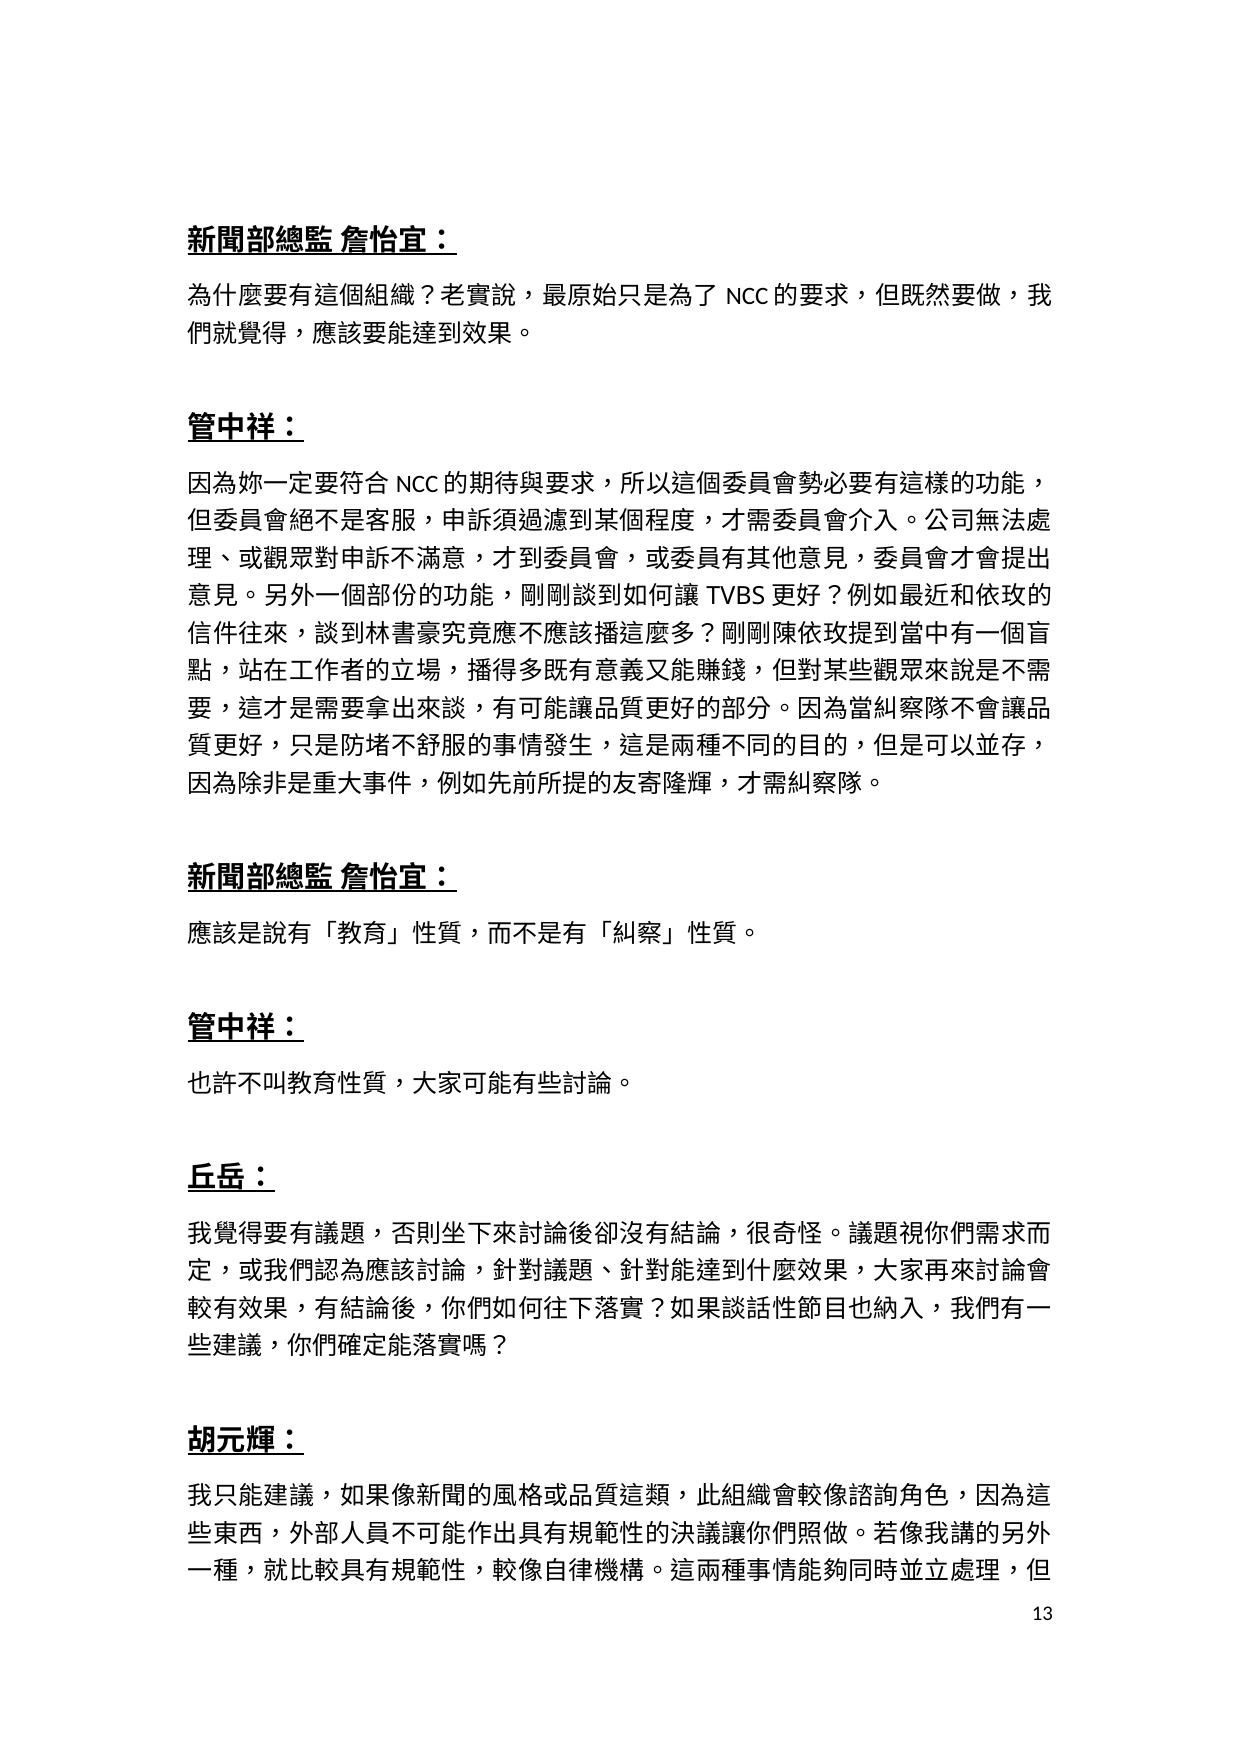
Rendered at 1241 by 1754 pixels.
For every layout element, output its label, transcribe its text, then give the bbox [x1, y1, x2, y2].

text 因為妳一定要符合NCC的期待與要求，所以這個委員會勢必要有這樣的功能，但委員會絕不是客服，申訴須過濾到某個程度，才需委員會介入。公司無法處理、或觀眾對申訴不滿意，才到委員會，或委員有其他意見，委員會才會提出意見。另外一個部份的功能，剛剛談到如何讓TVBS更好？例如最近和依玫的信件往來，談到林書豪究竟應不應該播這麼多？剛剛陳依玫提到當中有一個盲點，站在工作者的立場，播得多既有意義又能賺錢，但對某些觀眾來說是不需要，這才是需要拿出來談，有可能讓品質更好的部分。因為當糾察隊不會讓品質更好，只是防堵不舒服的事情發生，這是兩種不同的目的，但是可以並存，因為除非是重大事件，例如先前所提的友寄隆輝，才需糾察隊。 [187, 462, 1053, 800]
text 管中祥： [187, 987, 1053, 1062]
text 應該是說有「教育」性質，而不是有「糾察」性質。 [187, 912, 1053, 950]
text 丘岳： [187, 1137, 1053, 1212]
text 我覺得要有議題，否則坐下來討論後卻沒有結論，很奇怪。議題視你們需求而定，或我們認為應該討論，針對議題、針對能達到什麼效果，大家再來討論會較有效果，有結論後，你們如何往下落實？如果談話性節目也納入，我們有一些建議，你們確定能落實嗎？ [187, 1212, 1053, 1362]
text 新聞部總監 詹怡宜： [187, 837, 1053, 912]
text 為什麼要有這個組織？老實說，最原始只是為了NCC的要求，但既然要做，我們就覺得，應該要能達到效果。 [187, 275, 1053, 350]
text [187, 1475, 1053, 1587]
text 新聞部總監 詹怡宜： [187, 200, 1053, 275]
text 胡元輝： [187, 1400, 1053, 1475]
text 管中祥： [187, 387, 1053, 462]
text 也許不叫教育性質，大家可能有些討論。 [187, 1062, 1053, 1100]
